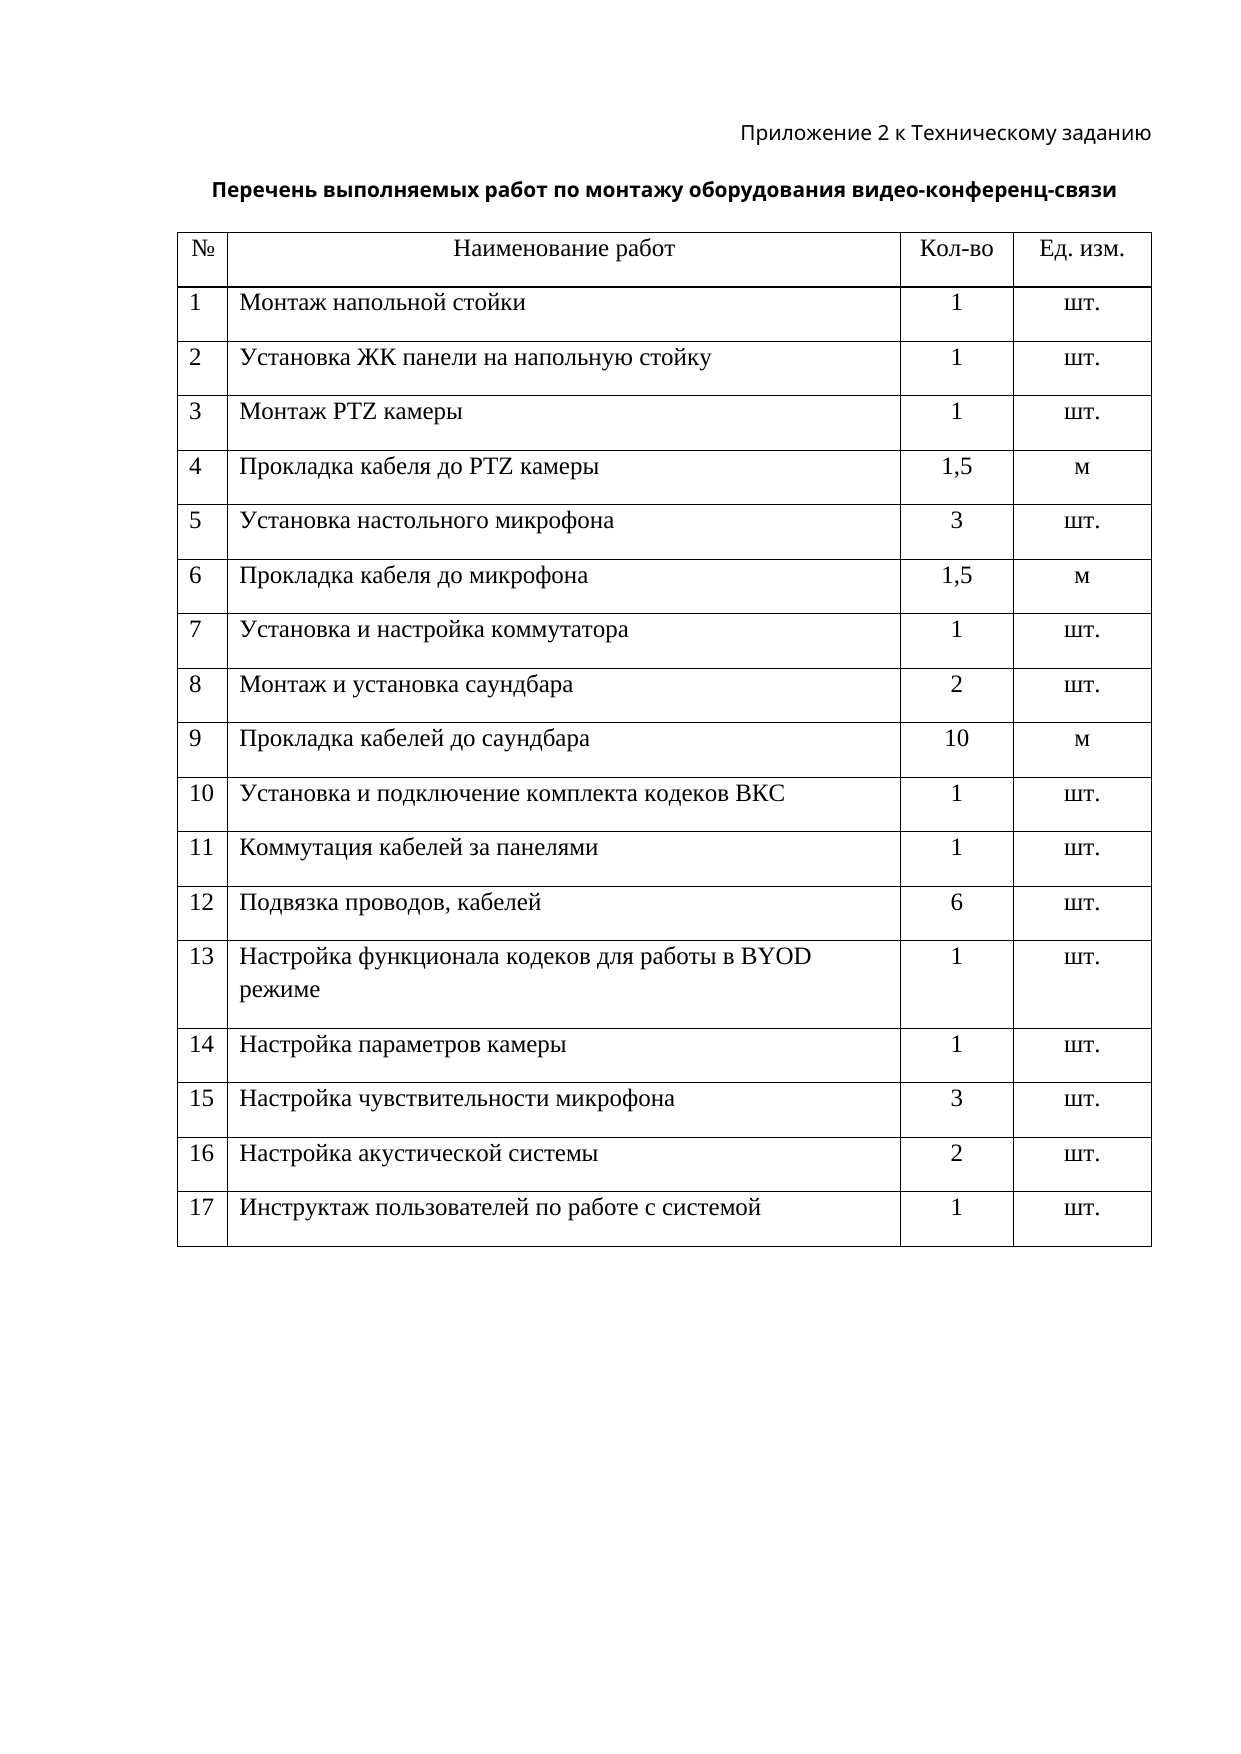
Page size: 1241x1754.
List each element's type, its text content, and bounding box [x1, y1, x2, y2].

table_cell шт. [1014, 669, 1151, 722]
table_cell 15 [178, 1083, 227, 1137]
table_cell 13 [178, 941, 227, 1028]
table_header Ед. изм. [1014, 233, 1151, 286]
table_cell 10 [178, 778, 227, 831]
table_cell Инструктаж пользователей по работе с системой [228, 1192, 900, 1246]
table_cell Настройка функционала кодеков для работы в BYOD режиме [228, 941, 900, 1028]
table_cell шт. [1014, 1083, 1151, 1137]
table_cell шт. [1014, 505, 1151, 559]
table_cell Монтаж напольной стойки [228, 288, 900, 341]
table_cell Прокладка кабеля до микрофона [228, 560, 900, 613]
table_cell Монтаж PTZ камеры [228, 396, 900, 450]
table_cell 10 [901, 723, 1013, 777]
table_cell 14 [178, 1029, 227, 1082]
table_cell Настройка параметров камеры [228, 1029, 900, 1082]
table_cell Установка настольного микрофона [228, 505, 900, 559]
table_cell 4 [178, 451, 227, 504]
table_cell 1 [901, 396, 1013, 450]
table_cell 1 [901, 614, 1013, 668]
table_cell 16 [178, 1138, 227, 1191]
table_cell Установка и подключение комплекта кодеков ВКС [228, 778, 900, 831]
table_cell 11 [178, 832, 227, 886]
table_cell м [1014, 560, 1151, 613]
table_cell шт. [1014, 288, 1151, 341]
table_cell 1 [901, 1192, 1013, 1246]
table_cell м [1014, 723, 1151, 777]
table_cell 6 [901, 887, 1013, 940]
table_cell 3 [901, 1083, 1013, 1137]
table_cell шт. [1014, 342, 1151, 395]
table_cell Коммутация кабелей за панелями [228, 832, 900, 886]
table_cell Установка ЖК панели на напольную стойку [228, 342, 900, 395]
table_cell шт. [1014, 887, 1151, 940]
table_cell шт. [1014, 832, 1151, 886]
text Приложение 2 к Техническому заданию [177, 118, 1152, 147]
table_cell 2 [178, 342, 227, 395]
table_cell 1,5 [901, 560, 1013, 613]
table_cell шт. [1014, 1138, 1151, 1191]
table_cell шт. [1014, 1192, 1151, 1246]
table_cell 1 [901, 288, 1013, 341]
table_cell 8 [178, 669, 227, 722]
table_cell 1 [901, 941, 1013, 1028]
text Перечень выполняемых работ по монтажу оборудования видео-конференц-связи [177, 175, 1152, 203]
table_cell 3 [178, 396, 227, 450]
table_cell Настройка акустической системы [228, 1138, 900, 1191]
table_header Кол-во [901, 233, 1013, 286]
table_cell 2 [901, 1138, 1013, 1191]
table_cell 6 [178, 560, 227, 613]
table_cell Настройка чувствительности микрофона [228, 1083, 900, 1137]
table_cell шт. [1014, 396, 1151, 450]
table_cell 7 [178, 614, 227, 668]
table_cell 1 [901, 832, 1013, 886]
table_cell 1 [901, 778, 1013, 831]
table_cell 2 [901, 669, 1013, 722]
table_cell м [1014, 451, 1151, 504]
table_cell 3 [901, 505, 1013, 559]
table_cell 17 [178, 1192, 227, 1246]
table_header Наименование работ [228, 233, 900, 286]
table_header № [178, 233, 227, 286]
table_cell 1 [178, 288, 227, 341]
table_cell Монтаж и установка саундбара [228, 669, 900, 722]
table_cell Прокладка кабелей до саундбара [228, 723, 900, 777]
table_cell шт. [1014, 1029, 1151, 1082]
table_cell шт. [1014, 778, 1151, 831]
table_cell 12 [178, 887, 227, 940]
table_cell 1 [901, 342, 1013, 395]
table_cell 5 [178, 505, 227, 559]
table_cell Подвязка проводов, кабелей [228, 887, 900, 940]
table_cell Прокладка кабеля до PTZ камеры [228, 451, 900, 504]
table_cell 1,5 [901, 451, 1013, 504]
table_cell 1 [901, 1029, 1013, 1082]
table_cell шт. [1014, 941, 1151, 1028]
table_cell 9 [178, 723, 227, 777]
table_cell шт. [1014, 614, 1151, 668]
table_cell Установка и настройка коммутатора [228, 614, 900, 668]
